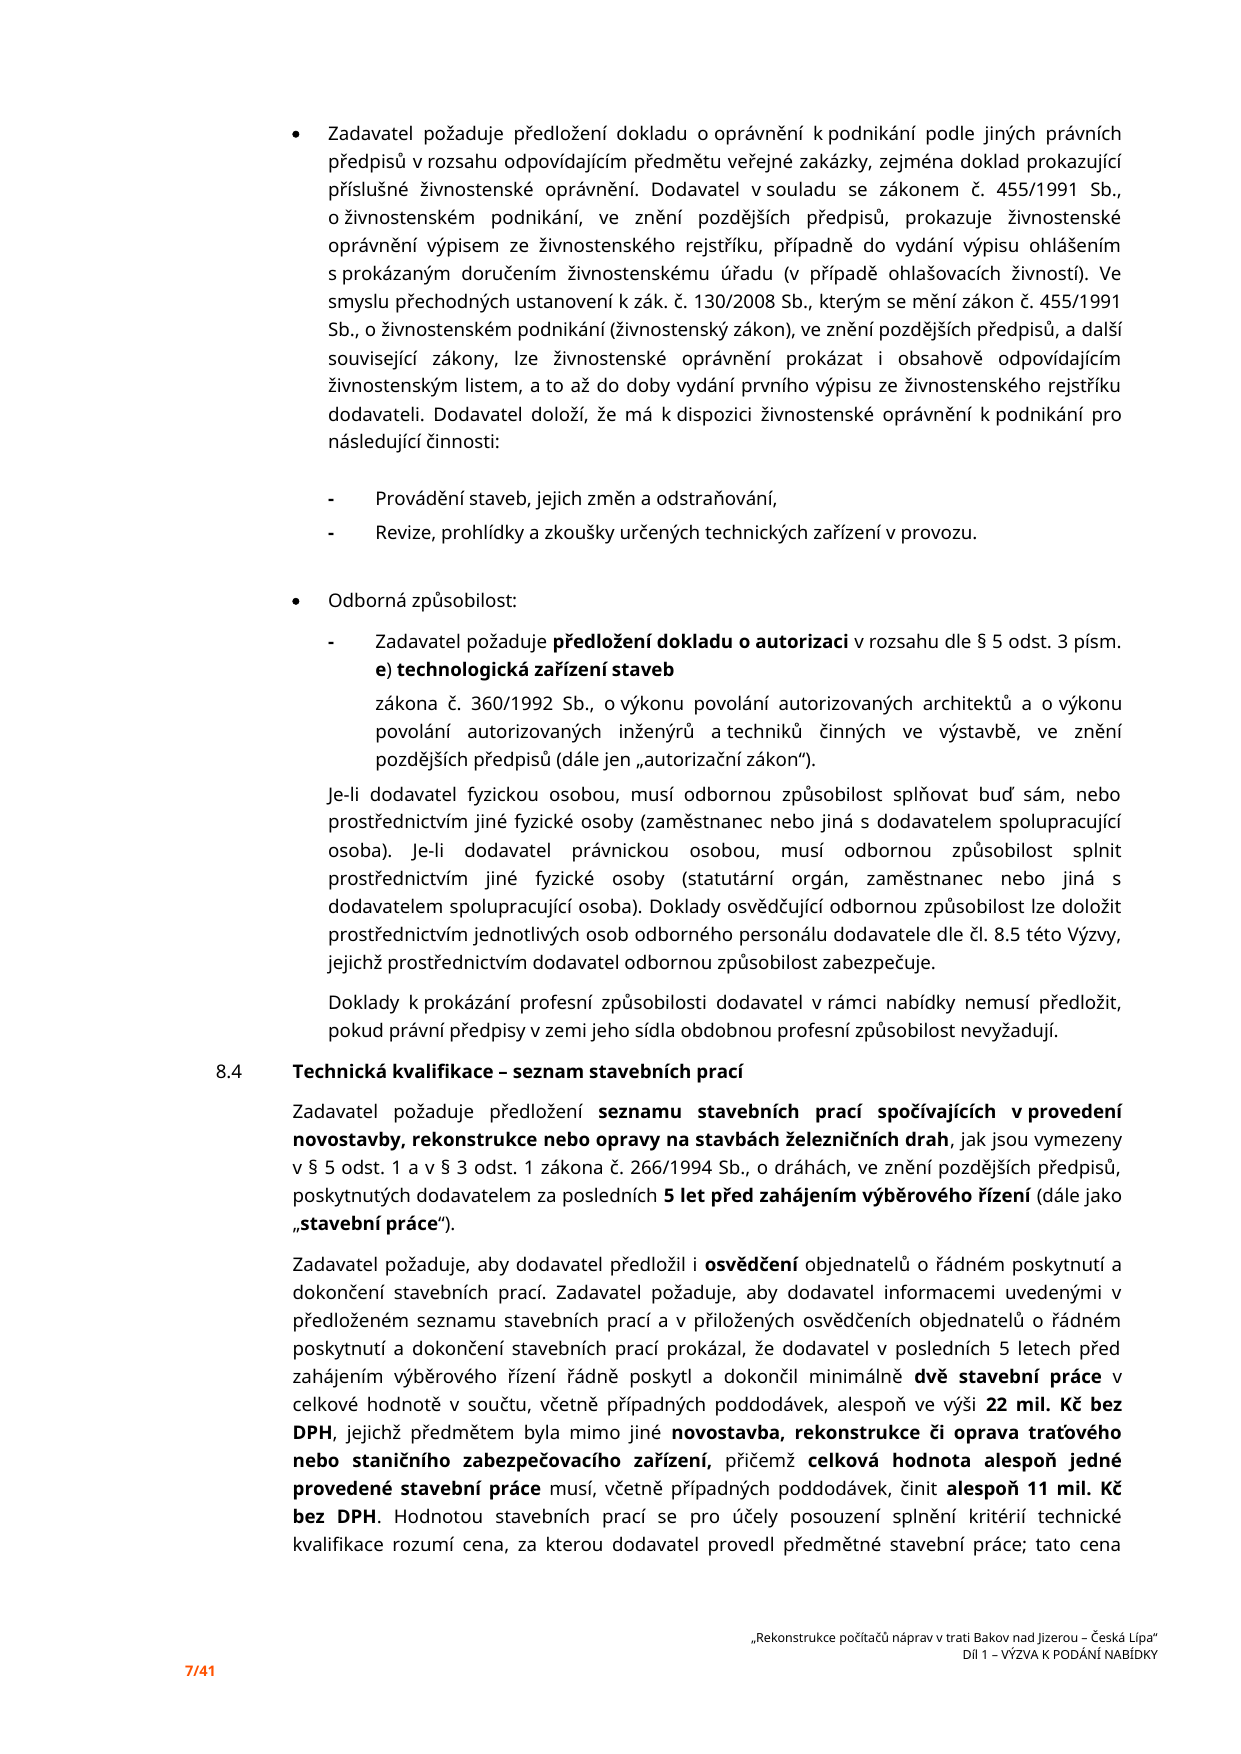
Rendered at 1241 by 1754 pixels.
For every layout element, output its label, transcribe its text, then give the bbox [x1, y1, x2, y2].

text Je-li dodavatel fyzickou osobou, musí odbornou způsobilost splňovat buď sám, nebo prostřednictvím jiné fyzické osoby (zaměstnanec nebo jiná s dodavatelem spolupracující osoba). Je-li dodavatel právnickou osobou, musí odbornou způsobilost splnit prostřednictvím jiné fyzické osoby (statutární orgán, zaměstnanec nebo jiná s dodavatelem spolupracující osoba). Doklady osvědčující odbornou způsobilost lze doložit prostřednictvím jednotlivých osob odborného personálu dodavatele dle čl. 8.5 této Výzvy, jejichž prostřednictvím dodavatel odbornou způsobilost zabezpečuje. [328, 781, 1122, 974]
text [292, 1251, 1122, 1557]
text Odborná způsobilost: [292, 588, 1122, 613]
text Doklady k prokázání profesní způsobilosti dodavatel v rámci nabídky nemusí předložit, pokud právní předpisy v zemi jeho sídla obdobnou profesní způsobilost nevyžadují. [328, 989, 1122, 1043]
text Provádění staveb, jejich změn a odstraňování, [328, 485, 1122, 510]
text Zadavatel požaduje předložení dokladu o autorizaci v rozsahu dle § 5 odst. 3 písm. e) technologická zařízení staveb [328, 628, 1122, 682]
text Revize, prohlídky a zkoušky určených technických zařízení v provozu. [328, 519, 1122, 545]
text Zadavatel požaduje předložení seznamu stavebních prací spočívajících v provedení novostavby, rekonstrukce nebo opravy na stavbách železničních drah, jak jsou vymezeny v § 5 odst. 1 a v § 3 odst. 1 zákona č. 266/1994 Sb., o dráhách, ve znění pozdějších předpisů, poskytnutých dodavatelem za posledních 5 let před zahájením výběrového řízení (dále jako „stavební práce“). [292, 1098, 1122, 1236]
text Technická kvalifikace – seznam stavebních prací [216, 1058, 1122, 1083]
list zákona č. 360/1992 Sb., o výkonu povolání autorizovaných architektů a o výkonu povolání autorizovaných inženýrů a techniků činných ve výstavbě, ve znění pozdějších předpisů (dále jen „autorizační zákon“). [375, 691, 1122, 772]
text Zadavatel požaduje předložení dokladu o oprávnění k podnikání podle jiných právních předpisů v rozsahu odpovídajícím předmětu veřejné zakázky, zejména doklad prokazující příslušné živnostenské oprávnění. Dodavatel v souladu se zákonem č. 455/1991 Sb., o živnostenském podnikání, ve znění pozdějších předpisů, prokazuje živnostenské oprávnění výpisem ze živnostenského rejstříku, případně do vydání výpisu ohlášením s prokázaným doručením živnostenskému úřadu (v případě ohlašovacích živností). Ve smyslu přechodných ustanovení k zák. č. 130/2008 Sb., kterým se mění zákon č. 455/1991 Sb., o živnostenském podnikání (živnostenský zákon), ve znění pozdějších předpisů, a další související zákony, lze živnostenské oprávnění prokázat i obsahově odpovídajícím živnostenským listem, a to až do doby vydání prvního výpisu ze živnostenského rejstříku dodavateli. Dodavatel doloží, že má k dispozici živnostenské oprávnění k podnikání pro následující činnosti: [292, 121, 1122, 454]
